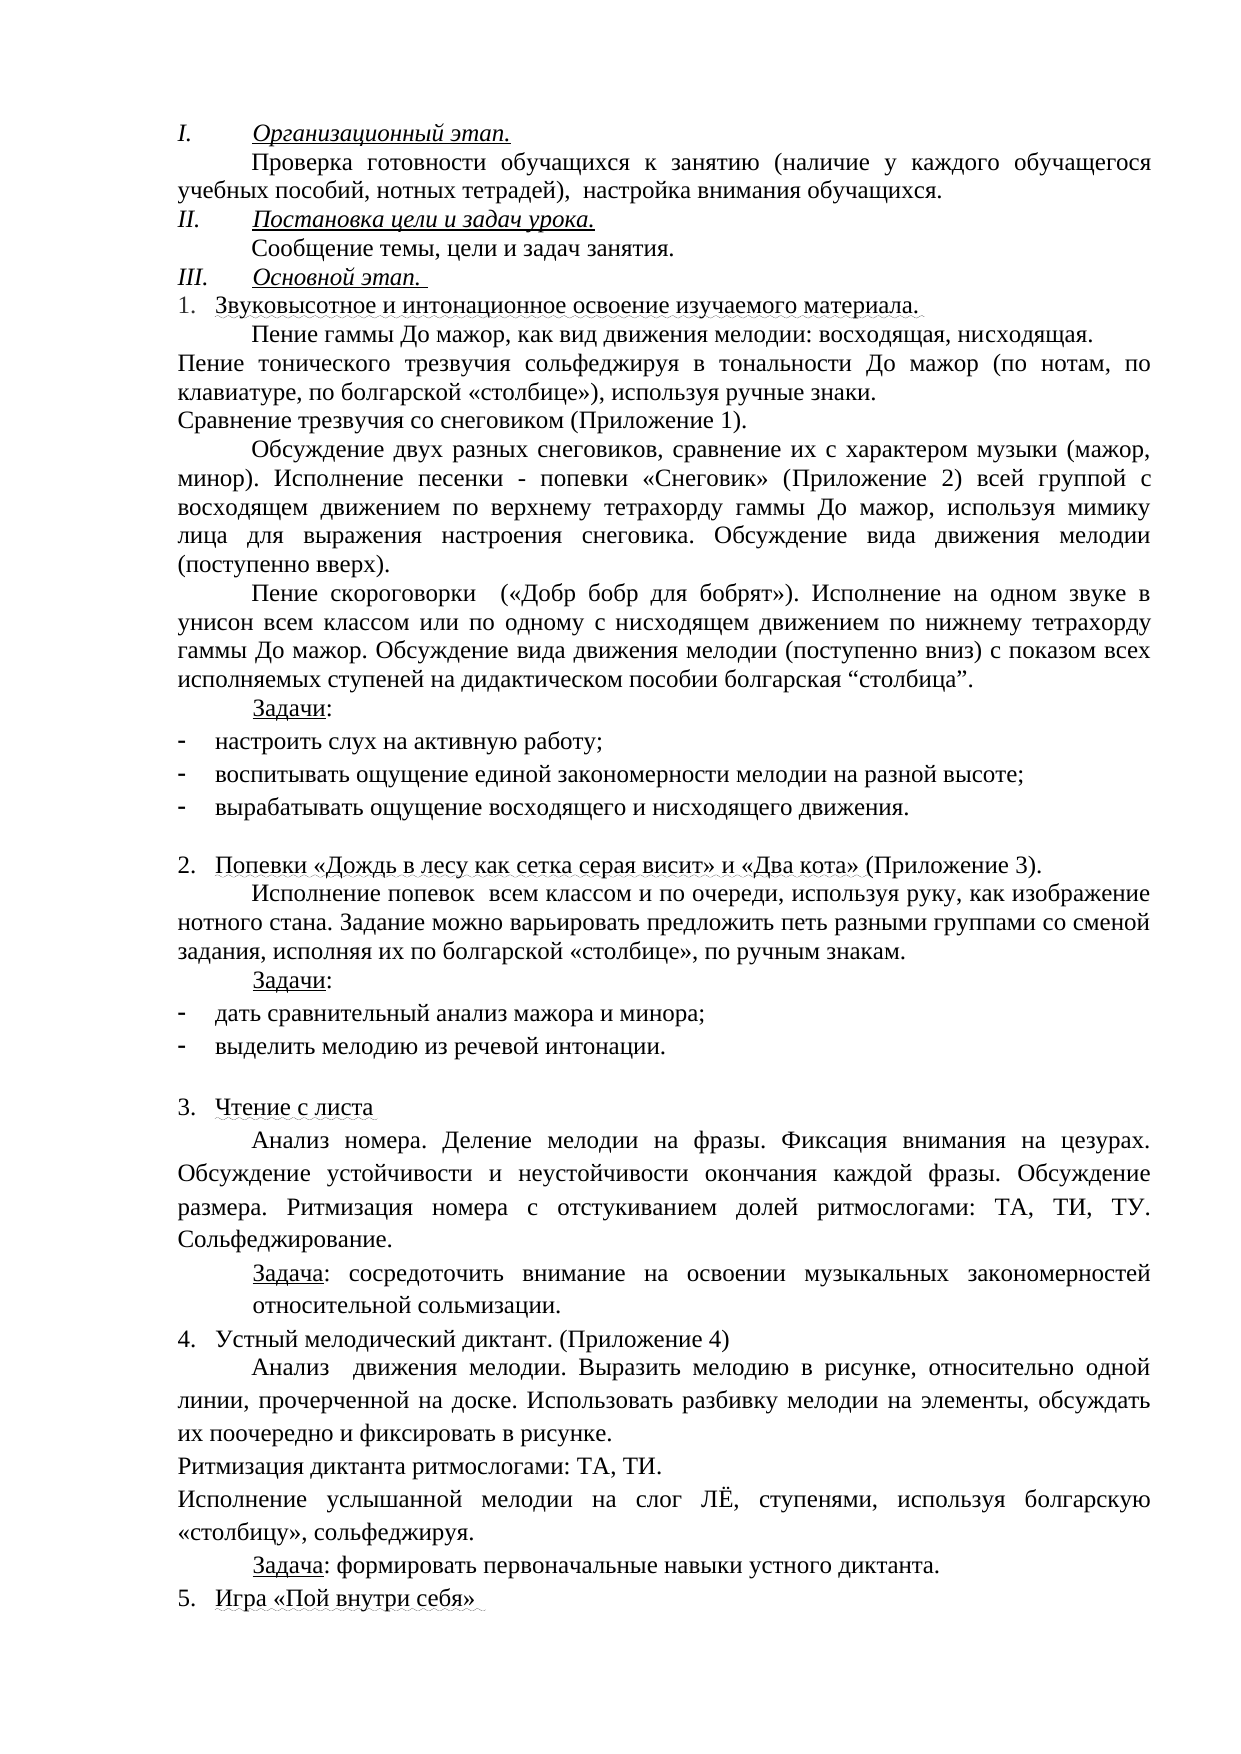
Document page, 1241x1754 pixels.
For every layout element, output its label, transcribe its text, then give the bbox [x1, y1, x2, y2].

list настроить слух на активную работу; [177, 726, 1152, 755]
list выделить мелодию из речевой интонации. [177, 1031, 1152, 1059]
text Анализ номера. Деление мелодии на фразы. Фиксация внимания на цезурах. Обсуждение устойчивости и неустойчивости окончания каждой фразы. Обсуждение размера. Ритмизация номера с отстукиванием долей ритмослогами: ТА, ТИ, ТУ. Сольфеджирование. [177, 1126, 1152, 1253]
text Проверка готовности обучащихся к занятию (наличие у каждого обучащегося учебных пособий, нотных тетрадей), настройка внимания обучащихся. [177, 147, 1152, 204]
list Постановка цели и задач урока. [177, 204, 1152, 233]
text Исполнение услышанной мелодии на слог ЛЁ, ступенями, используя болгарскую «столбицу», сольфеджируя. [177, 1484, 1152, 1546]
list Игра «Пой внутри себя» [177, 1583, 1152, 1612]
list Задача: сосредоточить внимание на освоении музыкальных закономерностей относительной сольмизации. [252, 1258, 1152, 1319]
list Задачи: [252, 693, 1152, 722]
list Организационный этап. [177, 118, 1152, 147]
text Пение гаммы До мажор, как вид движения мелодии: восходящая, ниcходящая. [177, 319, 1152, 348]
list вырабатывать ощущение восходящего и ниcходящего движения. [177, 792, 1152, 821]
list Устный мелодический диктант. (Приложение 4) [177, 1324, 1152, 1352]
list Попевки «Дождь в лесу как сетка серая висит» и «Два кота» (Приложение 3). [177, 850, 1152, 878]
list Задача: формировать первоначальные навыки устного диктанта. [252, 1551, 1152, 1579]
text Анализ движения мелодии. Выразить мелодию в рисунке, относительно одной линии, прочерченной на доске. Использовать разбивку мелодии на элементы, обсуждать их поочередно и фиксировать в рисунке. [177, 1352, 1152, 1447]
list Основной этап. [177, 262, 1152, 291]
list Чтение с листа [177, 1092, 1152, 1121]
text Обсуждение двух разных снеговиков, сравнение их с характером музыки (мажор, минор). Исполнение песенки - попевки «Снеговик» (Приложение 2) всей группой с восходящем движением по верхнему тетрахорду гаммы До мажор, используя мимику лица для выражения настроения снеговика. Обсуждение вида движения мелодии (поступенно вверх). [177, 434, 1152, 578]
list Звуковысотное и интонационное освоение изучаемого материала. [177, 291, 1152, 319]
text Ритмизация диктанта ритмослогами: ТА, ТИ. [177, 1451, 1152, 1480]
list Задачи: [252, 965, 1152, 993]
text Исполнение попевок всем классом и по очереди, используя руку, как изображение нотного стана. Задание можно варьировать предложить петь разными группами со сменой задания, исполняя их по болгарской «столбице», по ручным знакам. [177, 878, 1152, 965]
list воспитывать ощущение единой закономерности мелодии на разной высоте; [177, 759, 1152, 788]
text Пение тонического трезвучия сольфеджируя в тональности До мажор (по нотам, по клавиатуре, по болгарской «столбице»), используя ручные знаки. [177, 348, 1152, 406]
text Пение скороговорки («Добр бобр для бобрят»). Исполнение на одном звуке в унисон всем классом или по одному с ниcходящем движением по нижнему тетрахорду гаммы До мажор. Обсуждение вида движения мелодии (поступенно вниз) с показом всех исполняемых ступеней на дидактическом пособии болгарская “столбица”. [177, 578, 1152, 693]
text Сравнение трезвучия со снеговиком (Приложение 1). [177, 406, 1152, 434]
text Сообщение темы, цели и задач занятия. [177, 233, 1152, 262]
list дать сравнительный анализ мажора и минора; [177, 998, 1152, 1026]
